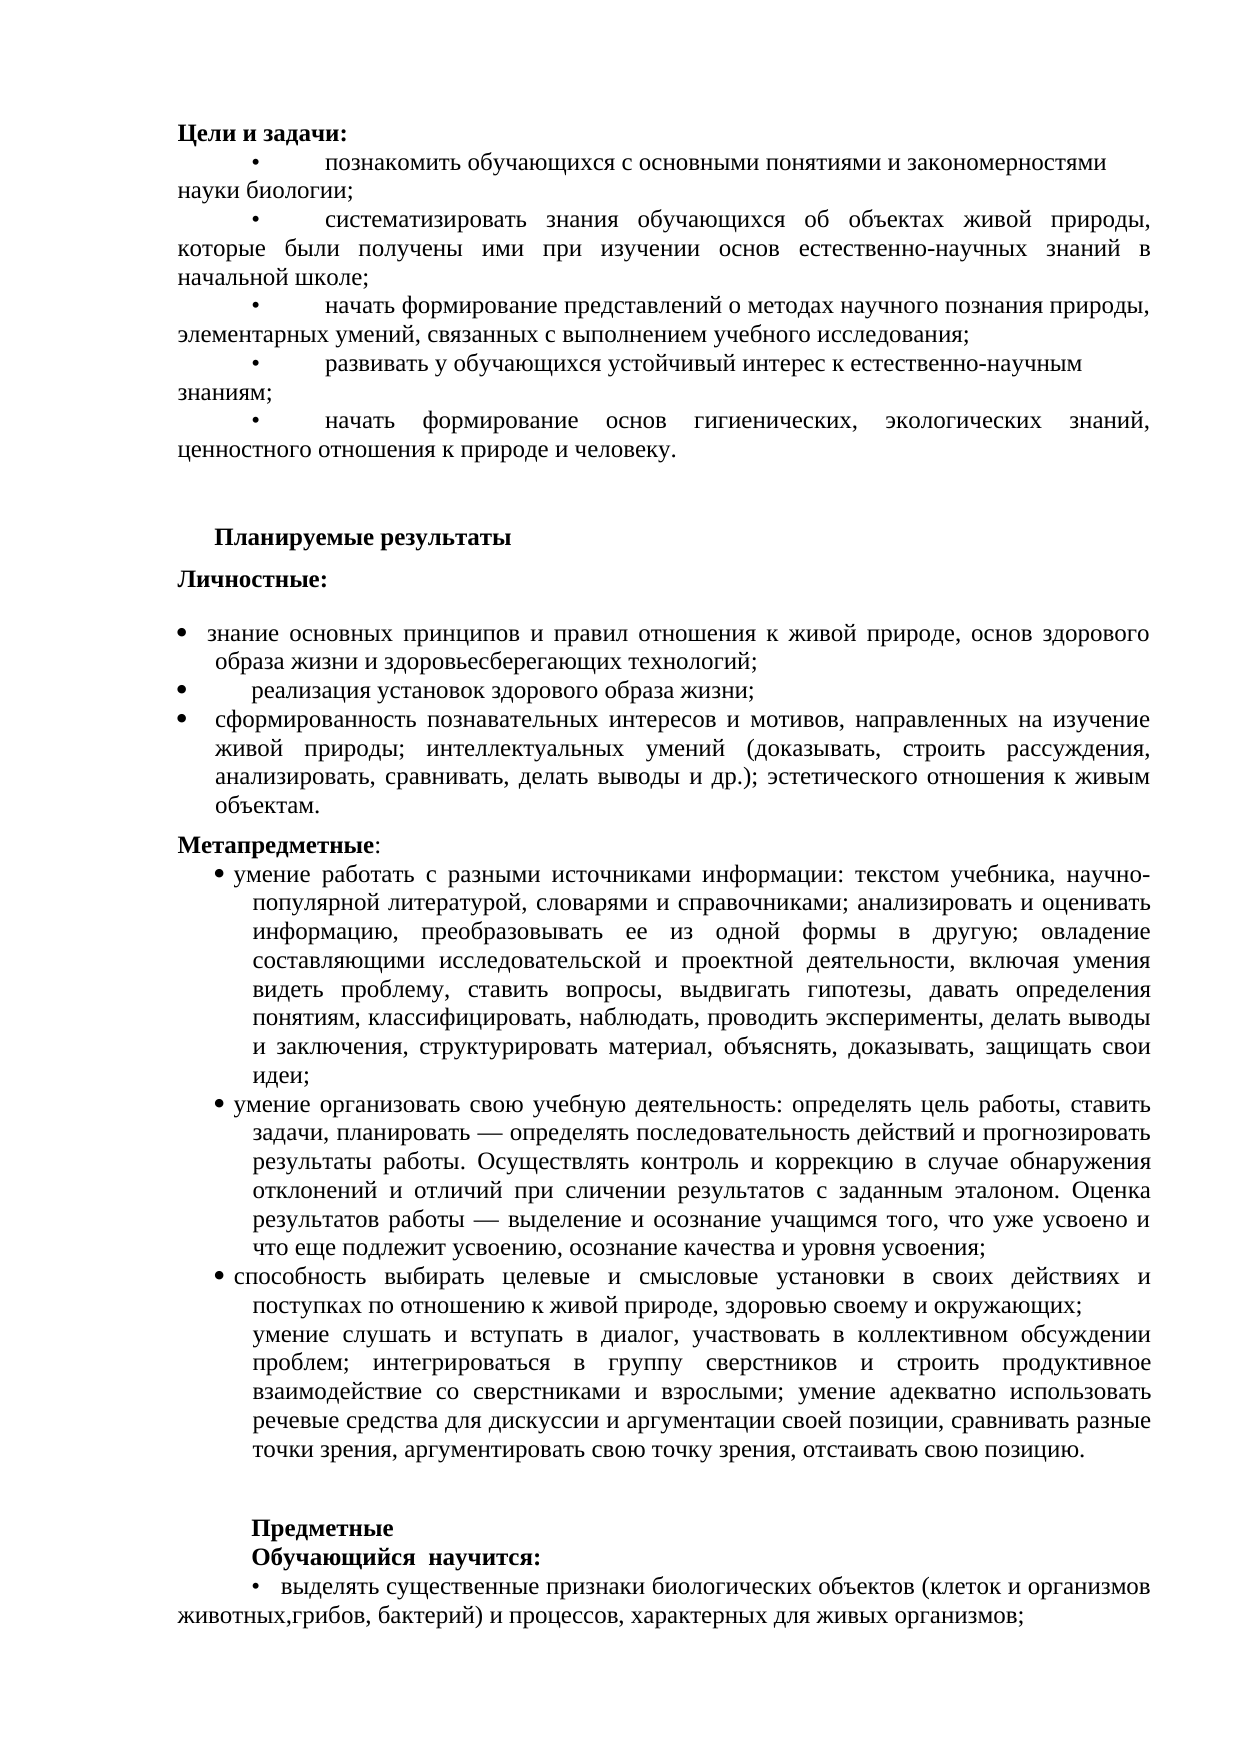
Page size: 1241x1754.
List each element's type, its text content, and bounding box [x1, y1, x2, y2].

text Личностные: [177, 564, 1152, 593]
text умение слушать и вступать в диалог, участвовать в коллективном обсуждении проблем; интегрироваться в группу сверстников и строить продуктивное взаимодействие со сверстниками и взрослыми; умение адекватно использовать речевые средства для дискуссии и аргументации своей позиции, сравнивать разные точки зрения, аргументировать свою точку зрения, отстаивать свою позицию. [252, 1319, 1152, 1462]
list выделять существенные признаки биологических объектов (клеток и организмов животных,грибов, бактерий) и процессов, характерных для живых организмов; [177, 1571, 1152, 1628]
list сформированность познавательных интересов и мотивов, направленных на изучение живой природы; интеллектуальных умений (доказывать, строить рассуждения, анализировать, сравнивать, делать выводы и др.); эстетического отношения к живым объектам. [177, 704, 1151, 819]
list познакомить обучающихся с основными понятиями и закономерностями науки биологии; [177, 147, 1152, 204]
text Планируемые результаты [214, 522, 1087, 551]
text Обучающийся научится: [177, 1542, 1152, 1571]
text Цели и задачи: [177, 118, 1152, 147]
list способность выбирать целевые и смысловые установки в своих действиях и поступках по отношению к живой природе, здоровью своему и окружающих; [215, 1261, 1152, 1319]
list начать формирование основ гигиенических, экологических знаний, ценностного отношения к природе и человеку. [177, 406, 1151, 463]
list систематизировать знания обучающихся об объектах живой природы, которые были получены ими при изучении основ естественно-научных знаний в начальной школе; [177, 204, 1152, 291]
list начать формирование представлений о методах научного познания природы, элементарных умений, связанных с выполнением учебного исследования; [177, 291, 1150, 348]
list умение организовать свою учебную деятельность: определять цель работы, ставить задачи, планировать — определять последовательность действий и прогнозировать результаты работы. Осуществлять контроль и коррекцию в случае обнаружения отклонений и отличий при сличении результатов с заданным эталоном. Оценка результатов работы — выделение и осознание учащимся того, что уже усвоено и что еще подлежит усвоению, осознание качества и уровня усвоения; [215, 1089, 1152, 1261]
list развивать у обучающихся устойчивый интерес к естественно-научным знаниям; [177, 348, 1152, 406]
text Метапредметные: [177, 830, 1152, 859]
list реализация установок здорового образа жизни; [177, 675, 1152, 704]
list знание основных принципов и правил отношения к живой природе, основ здорового образа жизни и здоровьесберегающих технологий; [177, 618, 1151, 675]
list умение работать с разными источниками информации: текстом учебника, научно-популярной литературой, словарями и справочниками; анализировать и оценивать информацию, преобразовывать ее из одной формы в другую; овладение составляющими исследовательской и проектной деятельности, включая умения видеть проблему, ставить вопросы, выдвигать гипотезы, давать определения понятиям, классифицировать, наблюдать, проводить эксперименты, делать выводы и заключения, структурировать материал, объяснять, доказывать, защищать свои идеи; [215, 859, 1152, 1089]
text Предметные [177, 1513, 1152, 1542]
